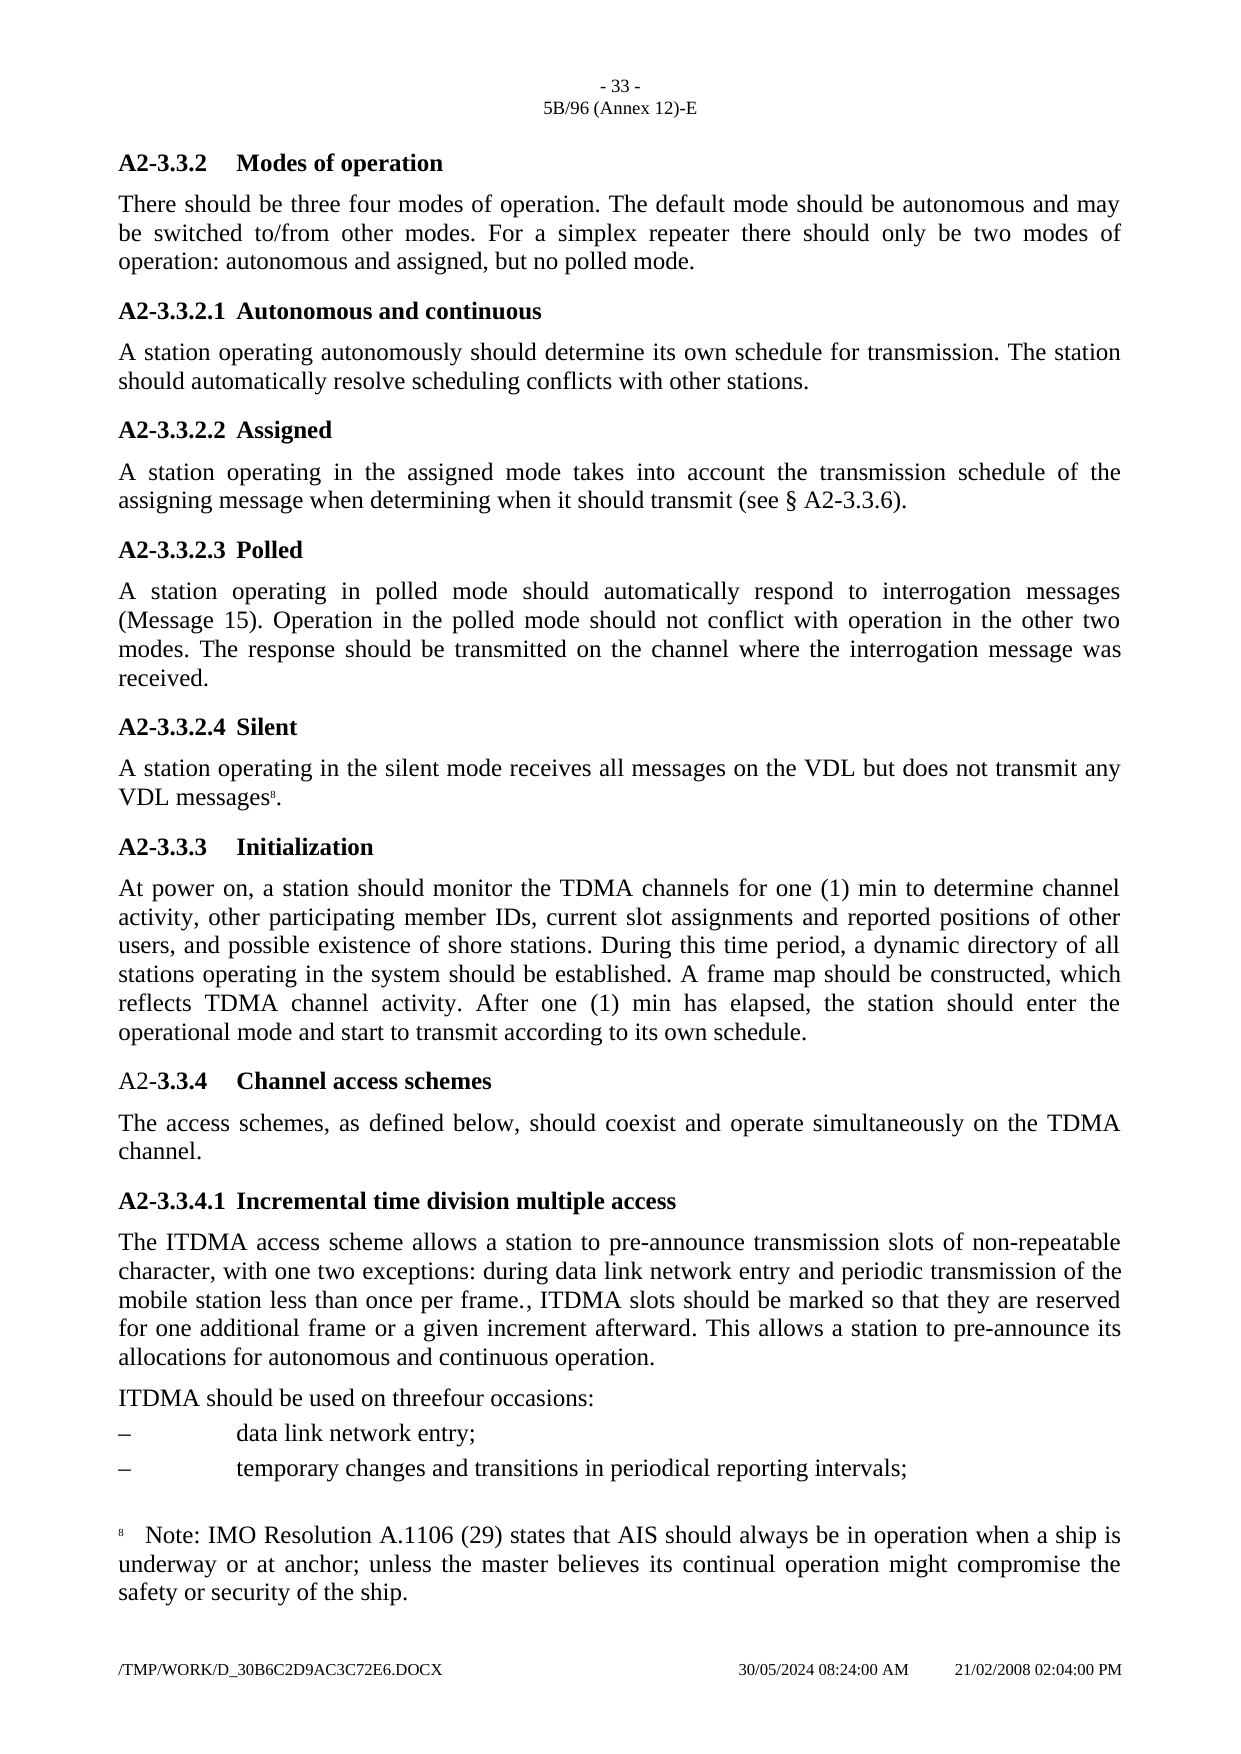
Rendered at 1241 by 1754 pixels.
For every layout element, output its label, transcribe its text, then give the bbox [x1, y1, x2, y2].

text – temporary changes and transitions in periodical reporting intervals; [118, 1453, 1122, 1482]
subtitle 3.3.2.1 Autonomous [118, 296, 1122, 325]
text At power on, a station should monitor the TDMA channels for one (1) min to determine channel activity, other participating member IDs, current slot assignments and reported positions of other users, and possible existence of shore stations. During this time period, a dynamic directory of all stations operating in the system should be established. A frame map should be constructed, which reflects TDMA channel activity. After one (1) min has elapsed, the station should enter the operational mode and start to transmit according to its own schedule. [118, 873, 1122, 1046]
text The ITDMA access scheme allows a station to pre-announce transmission slots of non-repeatable character, with exception: during data link network entry, ITDMA slots should be marked so that they are reserved for one additional frame. This allows a station to pre-announce its allocations for autonomous and continuous operation. [118, 1227, 1122, 1371]
text A station operating in the assigned mode takes into account the transmission schedule of the assigning message when determining when it should transmit (see § 3.3.6). [118, 457, 1122, 514]
subtitle 3.3.3 Initialization [118, 832, 1122, 861]
subtitle 3.3.2.2 Assigned [118, 416, 1122, 444]
subtitle 3.3.4.1 Incremental time division multiple access [118, 1186, 1122, 1215]
subtitle 3.3.2 Modes of operation [118, 148, 1122, 176]
text ITDMA should be used on occasions: [118, 1383, 1122, 1412]
text There should be modes of operation. The default mode should be autonomous and may be switched to/from other modes. For a simplex repeater there should only be two modes of operation: autonomous and assigned, but no polled mode. [118, 189, 1122, 275]
text A station operating autonomously should determine its own schedule for transmission. The station should automatically resolve scheduling conflicts with other stations. [118, 337, 1122, 395]
text – data link network entry; [118, 1418, 1122, 1447]
text The access schemes, as defined below, should coexist and operate simultaneously on the TDMA channel. [118, 1108, 1122, 1165]
subtitle 3.3.2.3 Polled [118, 535, 1122, 564]
text A station operating in polled mode should automatically respond to interrogation messages (Message 15). Operation in the polled mode should not conflict with operation in the other two modes. The response should be transmitted on the channel where the interrogation message was received. [118, 576, 1122, 691]
text 3.3.4 Channel access schemes [118, 1066, 1122, 1095]
